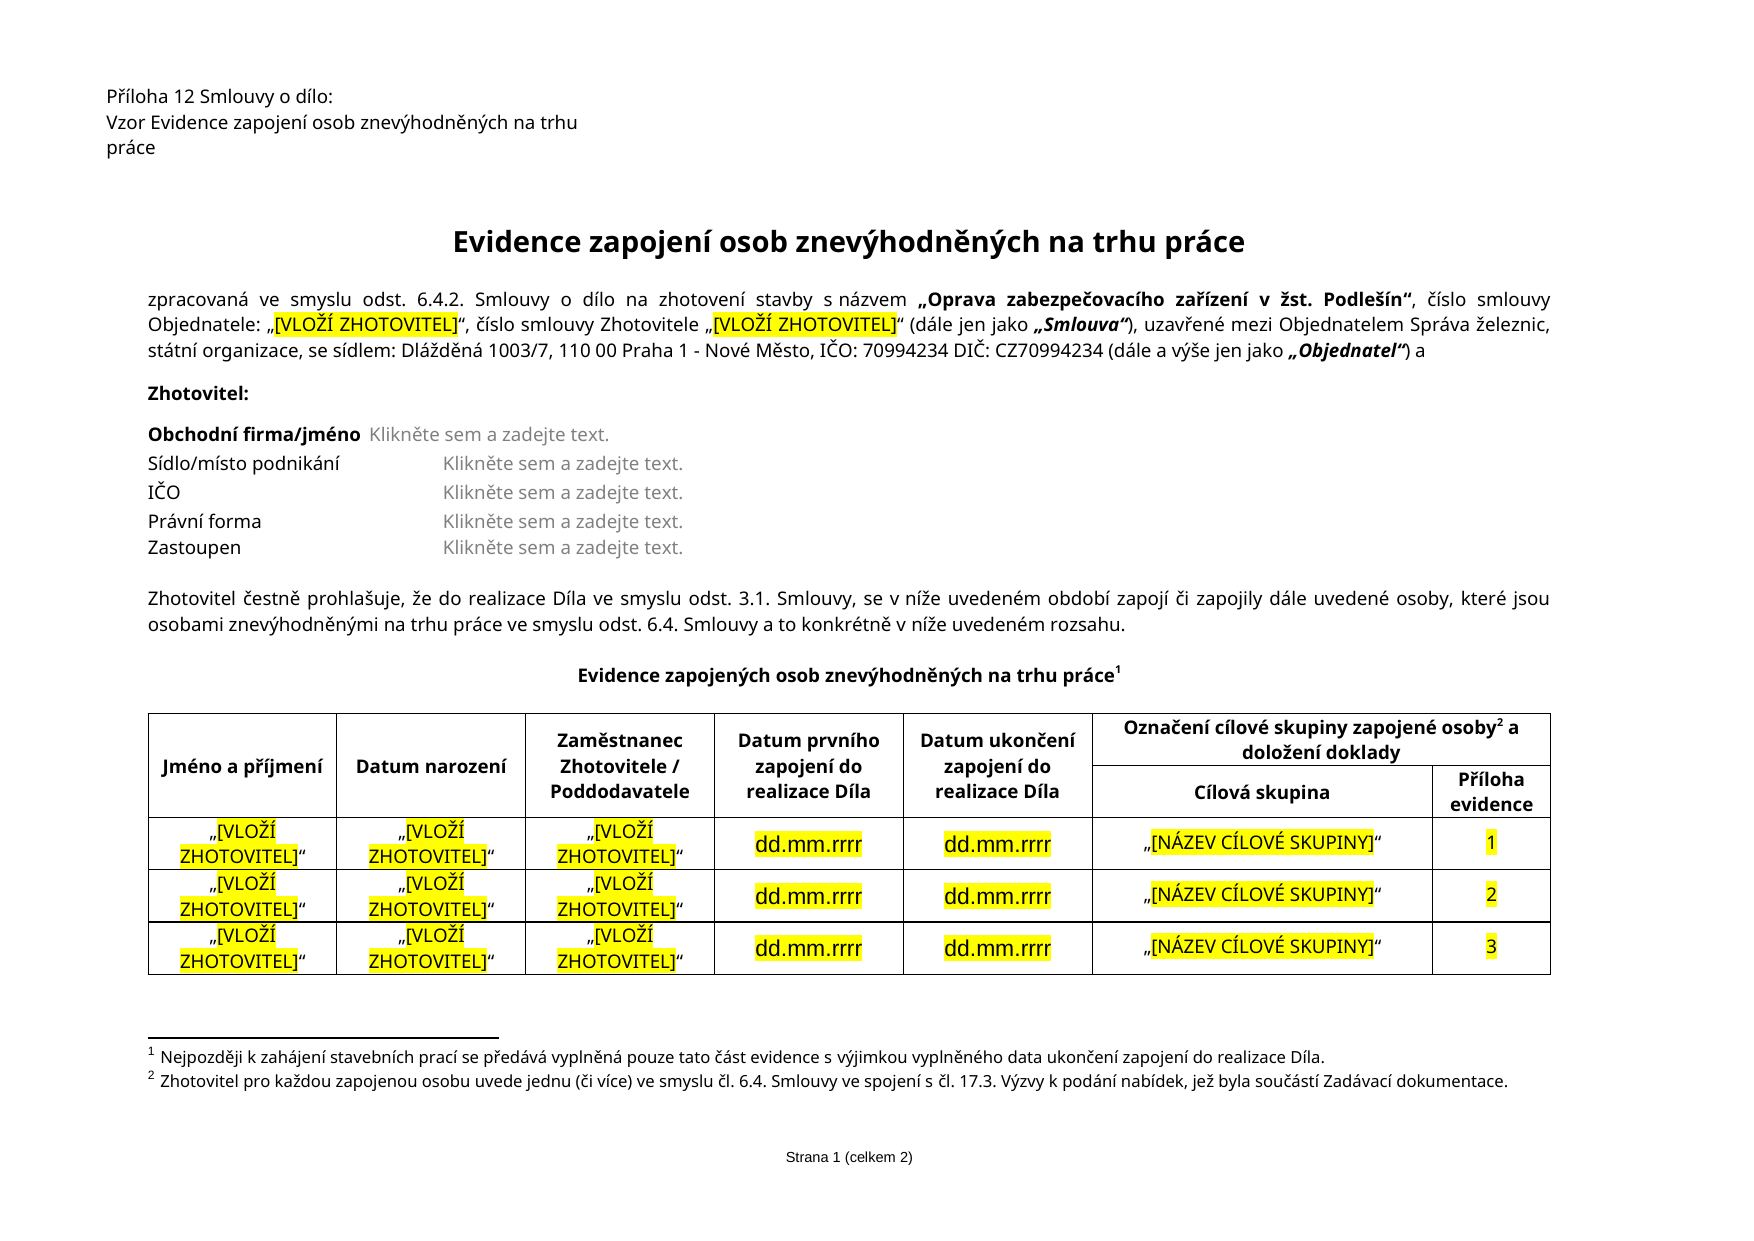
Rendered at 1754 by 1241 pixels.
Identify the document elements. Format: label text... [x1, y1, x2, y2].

table_cell „[VLOŽÍ ZHOTOVITEL]“ [337, 923, 406, 973]
table_header Označení cílové skupiny zapojené osoby a doložení doklady [1093, 714, 1550, 765]
text Právní forma [148, 506, 1551, 534]
text Sídlo/místo podnikání [148, 448, 1551, 477]
table_cell „[NÁZEV CÍLOVÉ SKUPINY]“ [1093, 870, 1432, 921]
table_cell „[VLOŽÍ ZHOTOVITEL]“ [276, 923, 336, 973]
text Zhotovitel: [148, 375, 1551, 406]
text Zastoupen [148, 534, 1551, 560]
text Obchodní firma/jméno [148, 419, 1551, 448]
table_cell „[VLOŽÍ ZHOTOVITEL]“ [149, 870, 217, 921]
table_cell dd.mm.rrrr [904, 923, 1092, 973]
table_header Jméno a příjmení [149, 714, 336, 817]
table_cell „[VLOŽÍ ZHOTOVITEL]“ [526, 818, 594, 869]
table_header Datum narození [337, 714, 525, 817]
table_cell dd.mm.rrrr [904, 870, 1092, 921]
table_cell „[VLOŽÍ ZHOTOVITEL]“ [464, 818, 525, 869]
table_cell „[NÁZEV CÍLOVÉ SKUPINY]“ [1093, 923, 1432, 973]
table_cell „[VLOŽÍ ZHOTOVITEL]“ [276, 818, 336, 869]
table_cell dd.mm.rrrr [715, 818, 903, 869]
table_cell dd.mm.rrrr [715, 870, 903, 921]
table_cell „[VLOŽÍ ZHOTOVITEL]“ [464, 870, 525, 921]
table_header Zaměstnanec Zhotovitele / Poddodavatele [526, 714, 714, 817]
table_cell 3 [1433, 923, 1550, 973]
table_cell 2 [1433, 870, 1550, 921]
table_cell „[VLOŽÍ ZHOTOVITEL]“ [526, 923, 594, 973]
text Evidence zapojených osob znevýhodněných na trhu práce [148, 662, 1551, 688]
text IČO [148, 477, 1551, 506]
table_cell „[VLOŽÍ ZHOTOVITEL]“ [653, 870, 714, 921]
table_cell dd.mm.rrrr [904, 818, 1092, 869]
table_header Datum prvního zapojení do realizace Díla [715, 714, 903, 817]
table_cell dd.mm.rrrr [715, 923, 903, 973]
table_cell Příloha evidence [1433, 766, 1550, 817]
table_cell „[VLOŽÍ ZHOTOVITEL]“ [149, 818, 217, 869]
table_cell „[VLOŽÍ ZHOTOVITEL]“ [653, 818, 714, 869]
table_cell „[VLOŽÍ ZHOTOVITEL]“ [526, 870, 594, 921]
table_header Datum ukončení zapojení do realizace Díla [904, 714, 1092, 817]
table_cell Cílová skupina [1093, 766, 1432, 817]
text zpracovaná ve smyslu odst. 6.4.2. Smlouvy o dílo na zhotovení stavby s názvem „Oprava zabezpečovacího zařízení v žst. Podlešín“, číslo smlouvy Objednatele: „[VLOŽÍ ZHOTOVITEL]“, číslo smlouvy Zhotovitele „[VLOŽÍ ZHOTOVITEL]“ (dále jen jako „Smlouva“), uzavřené mezi Objednatelem Správa železnic, státní organizace, se sídlem: Dlážděná 1003/7, 110 00 Praha 1 - Nové Město, IČO: 70994234 DIČ: CZ70994234 (dále a výše jen jako „Objednatel“) a [148, 286, 1551, 363]
table_cell „[VLOŽÍ ZHOTOVITEL]“ [149, 923, 217, 973]
table_cell „[VLOŽÍ ZHOTOVITEL]“ [464, 923, 525, 973]
table_cell „[VLOŽÍ ZHOTOVITEL]“ [276, 870, 336, 921]
title Evidence zapojení osob znevýhodněných na trhu práce [148, 221, 1551, 261]
table_cell „[VLOŽÍ ZHOTOVITEL]“ [337, 870, 406, 921]
table_cell „[VLOŽÍ ZHOTOVITEL]“ [337, 818, 406, 869]
table_cell „[NÁZEV CÍLOVÉ SKUPINY]“ [1093, 818, 1432, 869]
table_cell „[VLOŽÍ ZHOTOVITEL]“ [653, 923, 714, 973]
text Zhotovitel čestně prohlašuje, že do realizace Díla ve smyslu odst. 3.1. Smlouvy, se v níže uvedeném období zapojí či zapojily dále uvedené osoby, které jsou osobami znevýhodněnými na trhu práce ve smyslu odst. 6.4. Smlouvy a to konkrétně v níže uvedeném rozsahu. [148, 586, 1551, 637]
table_cell 1 [1433, 818, 1550, 869]
